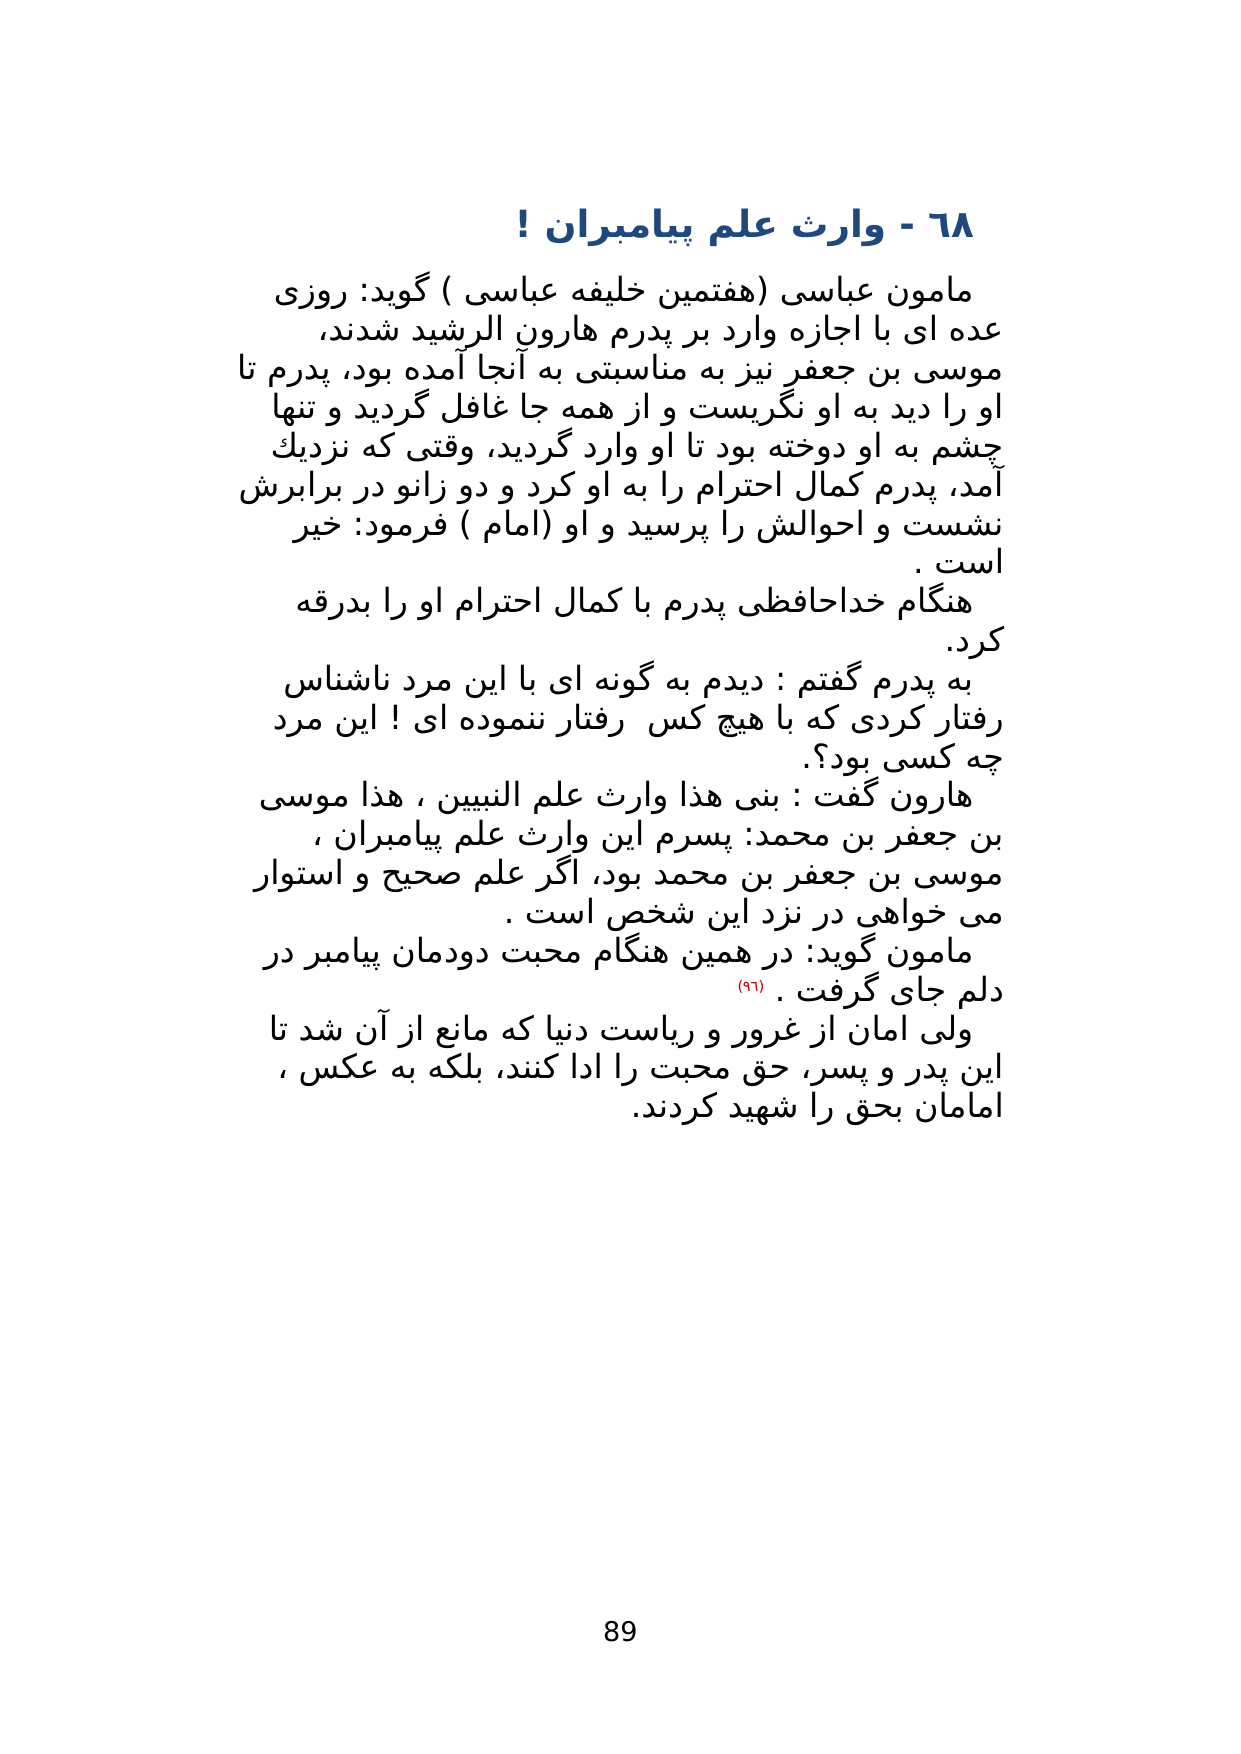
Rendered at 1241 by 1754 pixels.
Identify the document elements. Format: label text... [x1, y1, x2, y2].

text به پدرم گفتم : ديدم به گونه اى با اين مرد ناشناس رفتار كردى كه با هيچ كس ‍ رفتار ننموده اى ! اين مرد چه كسى بود؟. [236, 659, 1004, 776]
text مامون گويد: در همين هنگام محبت دودمان پيامبر در دلم جاى گرفت . (٩٦) [236, 931, 1004, 1009]
text هنگام خداحافظى پدرم با كمال احترام او را بدرقه كرد. [236, 582, 1004, 659]
text هارون گفت : بنى هذا وارث علم النبيين ، هذا موسى بن جعفر بن محمد: پسرم اين وارث علم پيامبران ، موسى بن جعفر بن محمد بود، اگر علم صحيح و استوار مى خواهى در نزد اين شخص است . [236, 776, 1004, 931]
text ولى امان از غرور و رياست دنيا كه مانع از آن شد تا اين پدر و پسر، حق محبت را ادا كنند، بلكه به عكس ، امامان بحق را شهيد كردند. [236, 1009, 1004, 1126]
subtitle ٦٨ - وارث علم پيامبران ! [236, 202, 1004, 246]
text مامون عباسى (هفتمين خليفه عباسى ) گويد: روزى عده اى با اجازه وارد بر پدرم هارون الرشيد شدند، موسى بن جعفر نيز به مناسبتى به آنجا آمده بود، پدرم تا او را ديد به او نگريست و از همه جا غافل گرديد و تنها چشم به او دوخته بود تا او وارد گرديد، وقتى كه نزديك آمد، پدرم كمال احترام را به او كرد و دو زانو در برابرش نشست و احوالش را پرسيد و او (امام ) فرمود: خير است . [236, 271, 1004, 582]
